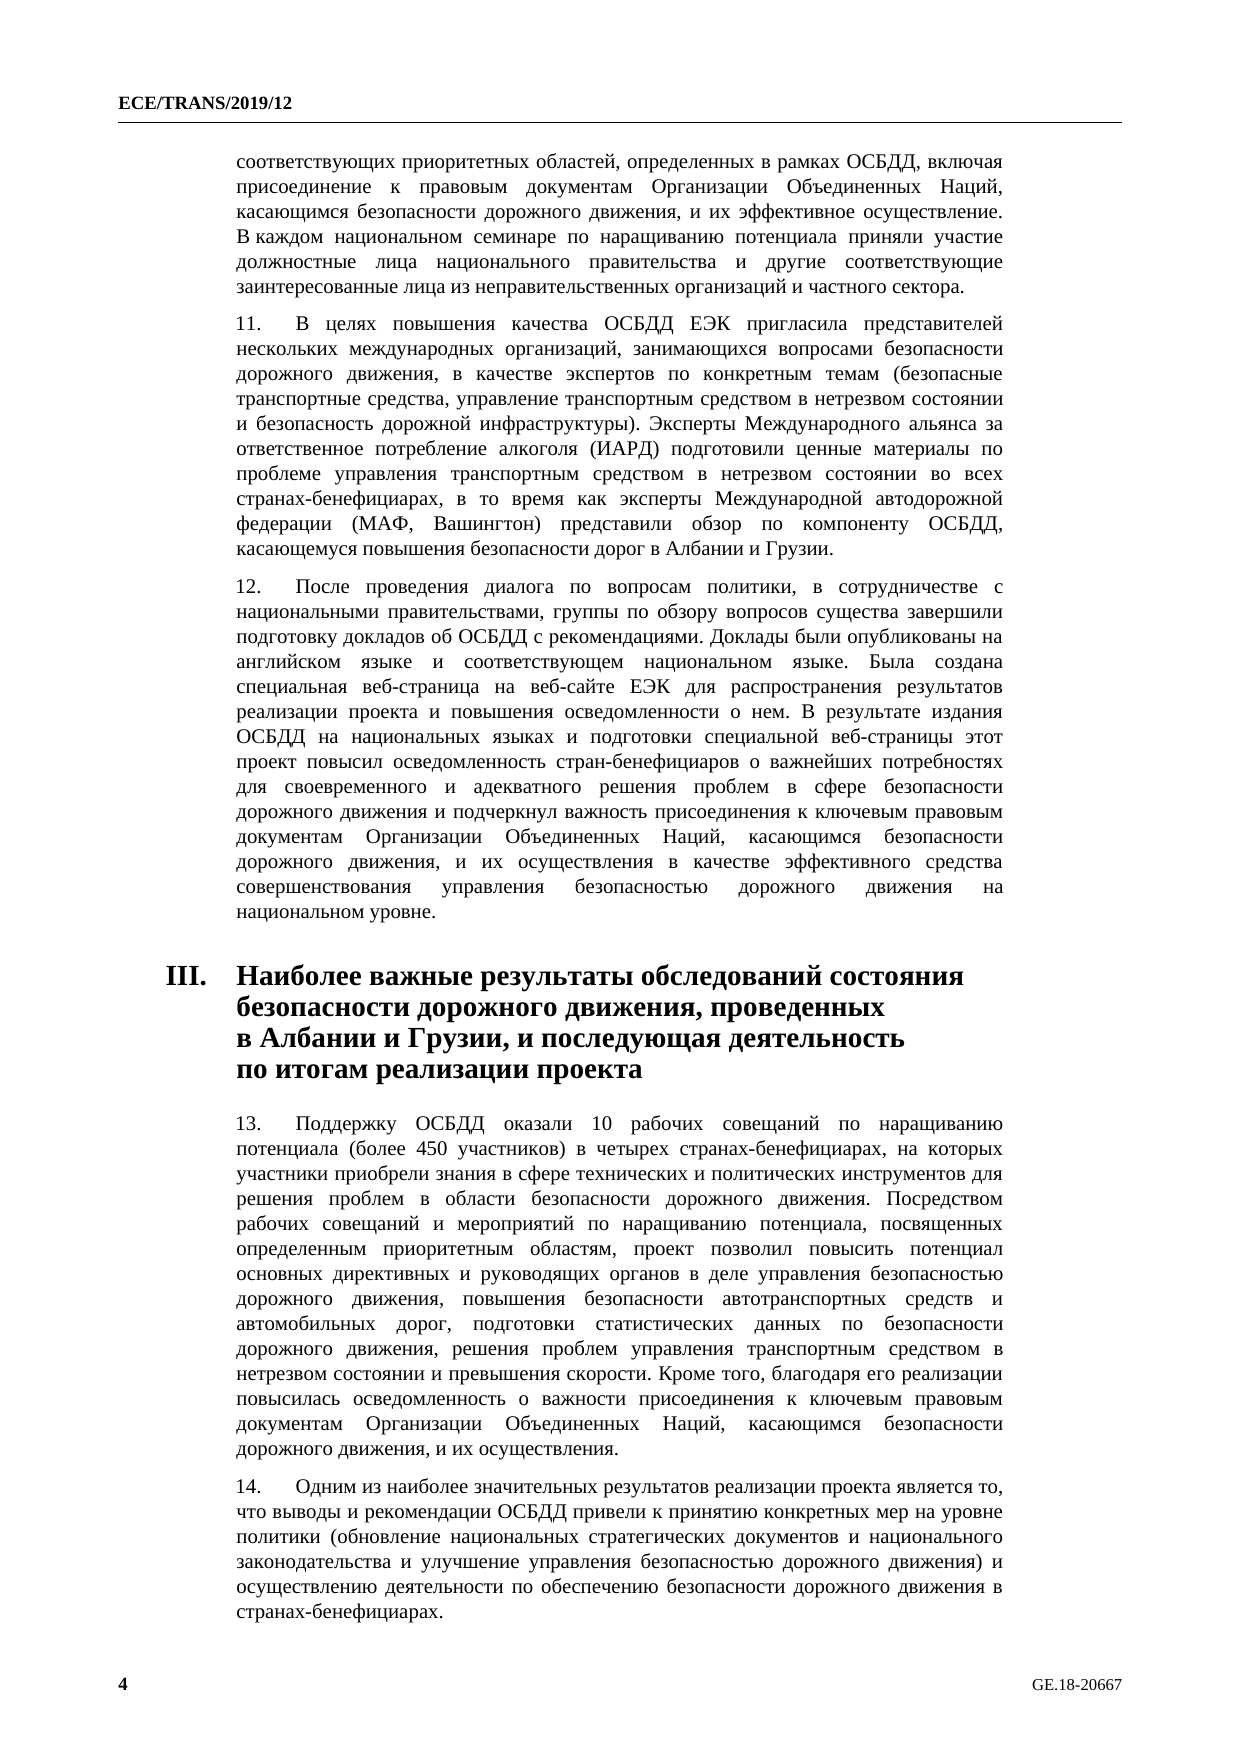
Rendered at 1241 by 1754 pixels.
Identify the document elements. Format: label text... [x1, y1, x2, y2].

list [235, 148, 1004, 298]
list После проведения диалога по вопросам политики, в сотрудничестве с национальными правительствами, группы по обзору вопросов существа завершили подготовку докладов об ОСБДД с рекомендациями. Доклады были опубликованы на английском языке и соответствующем национальном языке. Была создана специальная веб-страница на веб-сайте ЕЭК для распространения результатов реализации проекта и повышения осведомленности о нем. В результате издания ОСБДД на национальных языках и подготовки специальной веб-страницы этот проект повысил осведомленность стран-бенефициаров о важнейших потребностях для своевременного и адекватного решения проблем в сфере безопасности дорожного движения и подчеркнул важность присоединения к ключевым правовым документам Организации Объединенных Наций, касающимся безопасности дорожного движения, и их осуществления в качестве эффективного средства совершенствования управления безопасностью дорожного движения на национальном уровне. [235, 573, 1004, 923]
text III. Наиболее важные результаты обследований состояния безопасности дорожного движения, проведенных в Албании и Грузии, и последующая деятельность по итогам реализации проекта [118, 960, 1004, 1085]
list В целях повышения качества ОСБДД ЕЭК пригласила представителей нескольких международных организаций, занимающихся вопросами безопасности дорожного движения, в качестве экспертов по конкретным темам (безопасные транспортные средства, управление транспортным средством в нетрезвом состоянии и безопасность дорожной инфраструктуры). Эксперты Международного альянса за ответственное потребление алкоголя (ИАРД) подготовили ценные материалы по проблеме управления транспортным средством в нетрезвом состоянии во всех странах-бенефициарах, в то время как эксперты Международной автодорожной федерации (МАФ, Вашингтон) представили обзор по компоненту ОСБДД, касающемуся повышения безопасности дорог в Албании и Грузии. [235, 310, 1004, 560]
list Поддержку ОСБДД оказали 10 рабочих совещаний по наращиванию потенциала (более 450 участников) в четырех странах-бенефициарах, на которых участники приобрели знания в сфере технических и политических инструментов для решения проблем в области безопасности дорожного движения. Посредством рабочих совещаний и мероприятий по наращиванию потенциала, посвященных определенным приоритетным областям, проект позволил повысить потенциал основных директивных и руководящих органов в деле управления безопасностью дорожного движения, повышения безопасности автотранспортных средств и автомобильных дорог, подготовки статистических данных по безопасности дорожного движения, решения проблем управления транспортным средством в нетрезвом состоянии и превышения скорости. Кроме того, благодаря его реализации повысилась осведомленность о важности присоединения к ключевым правовым документам Организации Объединенных Наций, касающимся безопасности дорожного движения, и их осуществления. [235, 1110, 1004, 1460]
list Одним из наиболее значительных результатов реализации проекта является то, что выводы и рекомендации ОСБДД привели к принятию конкретных мер на уровне политики (обновление национальных стратегических документов и национального законодательства и улучшение управления безопасностью дорожного движения) и осуществлению деятельности по обеспечению безопасности дорожного движения в странах-бенефициарах. [235, 1473, 1004, 1623]
